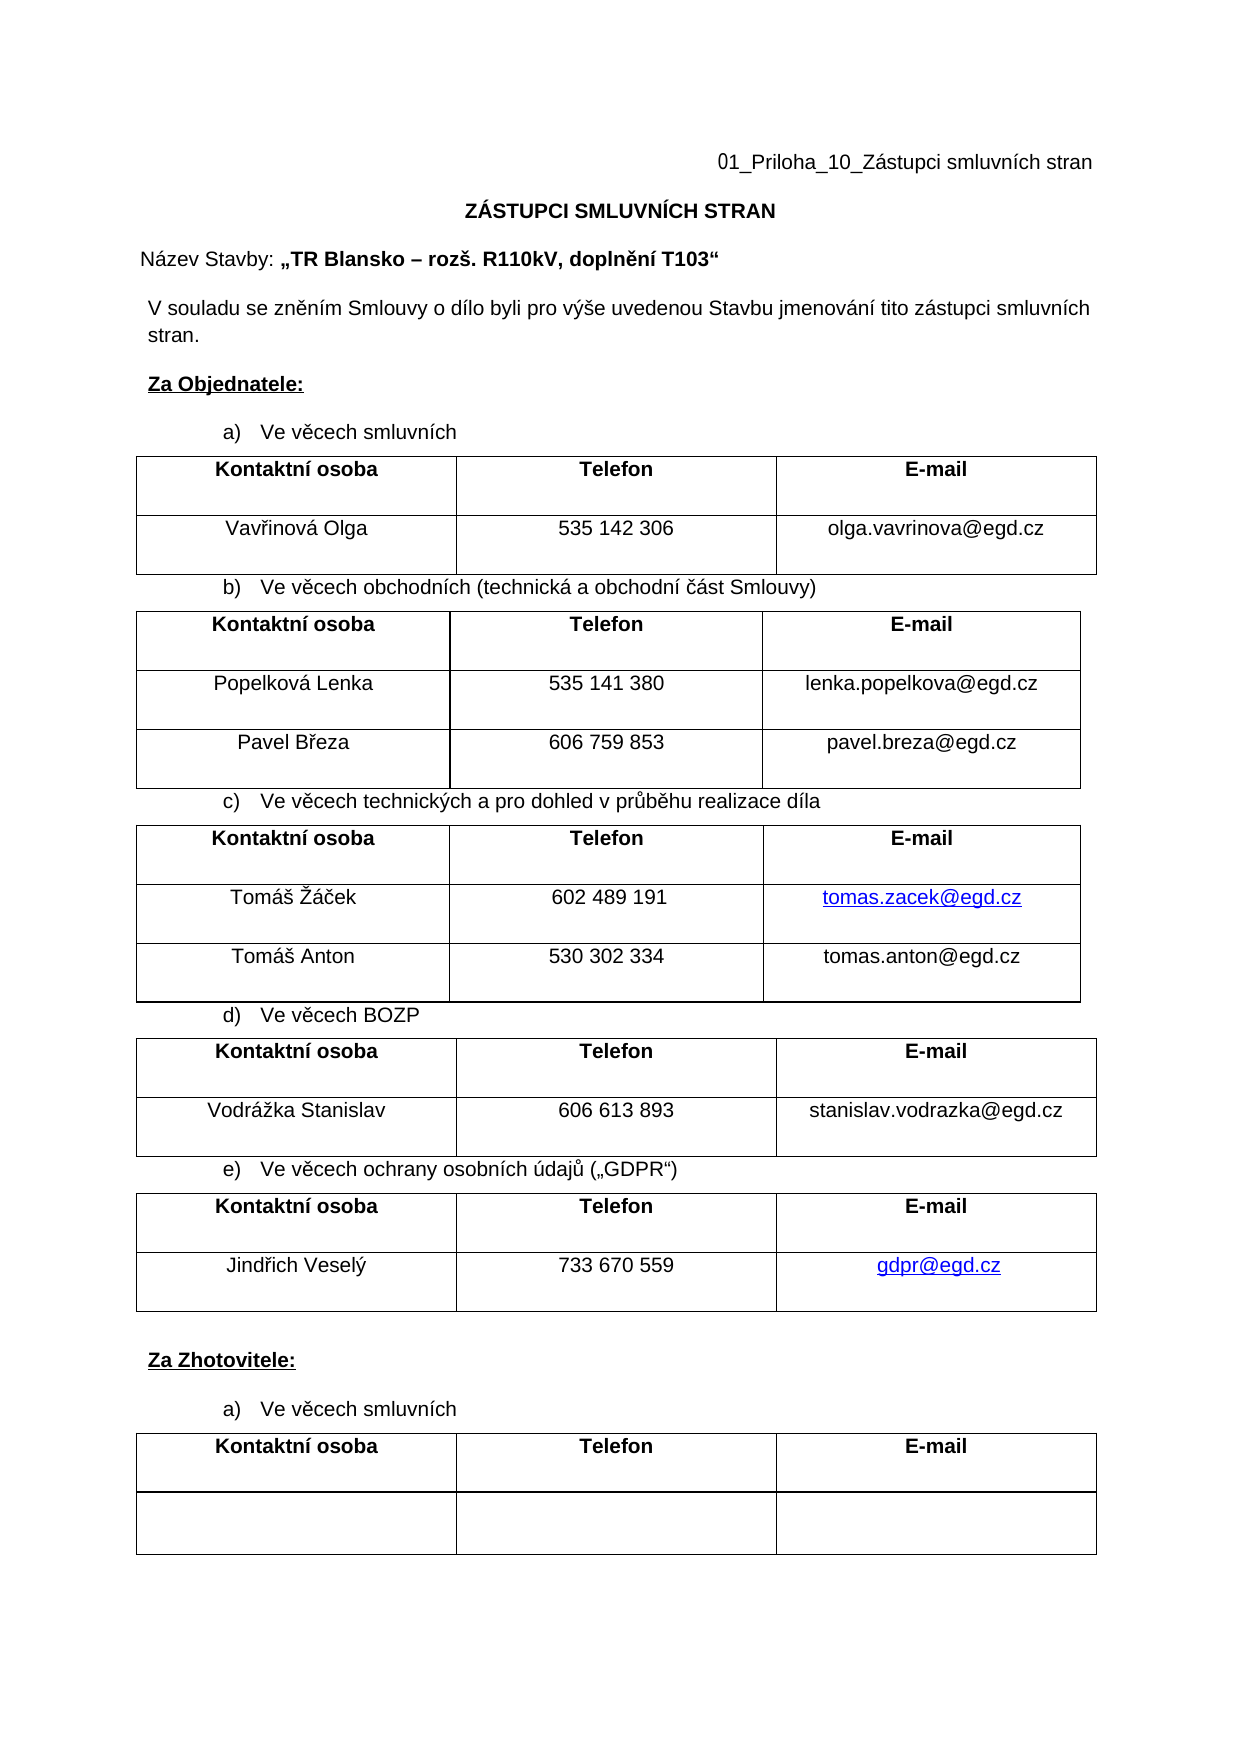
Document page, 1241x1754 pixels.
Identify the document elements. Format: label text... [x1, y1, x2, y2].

table_header Kontaktní osoba [137, 457, 456, 515]
table_header E-mail [777, 1434, 1096, 1491]
table_cell Vodrážka Stanislav [137, 1098, 456, 1156]
table_header E-mail [777, 1039, 1096, 1097]
table_cell 602 489 191 [450, 885, 763, 942]
table_header Telefon [457, 1039, 776, 1097]
table_cell lenka.popelkova@egd.cz [763, 671, 1080, 728]
table_header E-mail [763, 612, 1080, 669]
table_header Kontaktní osoba [137, 612, 449, 669]
table_cell Vavřinová Olga [137, 516, 456, 574]
list Ve věcech smluvních [223, 420, 1093, 444]
table_header Kontaktní osoba [137, 826, 449, 883]
list Ve věcech obchodních (technická a obchodní část Smlouvy) [223, 575, 1093, 599]
table_header Kontaktní osoba [137, 1194, 456, 1252]
table_cell gdpr@egd.cz [777, 1253, 1096, 1311]
table_cell Tomáš Anton [137, 944, 449, 1001]
table_cell tomas.anton@egd.cz [764, 944, 1080, 1001]
list Ve věcech ochrany osobních údajů („GDPR“) [223, 1157, 1093, 1181]
table_header E-mail [777, 1194, 1096, 1252]
table_cell Popelková Lenka [137, 671, 449, 728]
table_header E-mail [764, 826, 1080, 883]
table_header E-mail [777, 457, 1096, 515]
table_header Telefon [457, 1194, 776, 1252]
table_header Telefon [457, 457, 776, 515]
table_cell [137, 1493, 456, 1554]
table_cell pavel.breza@egd.cz [763, 730, 1080, 787]
table_cell [457, 1493, 776, 1554]
table_cell 535 142 306 [457, 516, 776, 574]
text V souladu se zněním Smlouvy o dílo byli pro výše uvedenou Stavbu jmenování tito zástupci smluvních stran. [148, 296, 1093, 347]
text ZÁSTUPCI SMLUVNÍCH STRAN [148, 199, 1093, 223]
table_cell Jindřich Veselý [137, 1253, 456, 1311]
table_header Název Stavby: „TR Blansko – rozš. R110kV, doplnění T103“ [140, 247, 1033, 296]
table_cell Tomáš Žáček [137, 885, 449, 942]
table_cell 733 670 559 [457, 1253, 776, 1311]
table_header Kontaktní osoba [137, 1039, 456, 1097]
list Ve věcech technických a pro dohled v průběhu realizace díla [223, 788, 1093, 812]
list Ve věcech BOZP [223, 1002, 1093, 1026]
table_cell [777, 1493, 1096, 1554]
table_cell 606 759 853 [451, 730, 762, 787]
table_cell 530 302 334 [450, 944, 763, 1001]
text Za Objednatele: [148, 371, 1093, 395]
list Ve věcech smluvních [223, 1396, 1093, 1420]
table_header Telefon [457, 1434, 776, 1491]
table_header Telefon [450, 826, 763, 883]
table_cell stanislav.vodrazka@egd.cz [777, 1098, 1096, 1156]
table_cell Pavel Březa [137, 730, 449, 787]
text 01_Priloha_10_Zástupci smluvních stran [148, 148, 1093, 174]
table_cell 606 613 893 [457, 1098, 776, 1156]
text Za Zhotovitele: [148, 1348, 1093, 1372]
table_cell olga.vavrinova@egd.cz [777, 516, 1096, 574]
table_cell tomas.zacek@egd.cz [764, 885, 1080, 942]
table_cell 535 141 380 [451, 671, 762, 728]
table_header Kontaktní osoba [137, 1434, 456, 1491]
table_header Telefon [451, 612, 762, 669]
